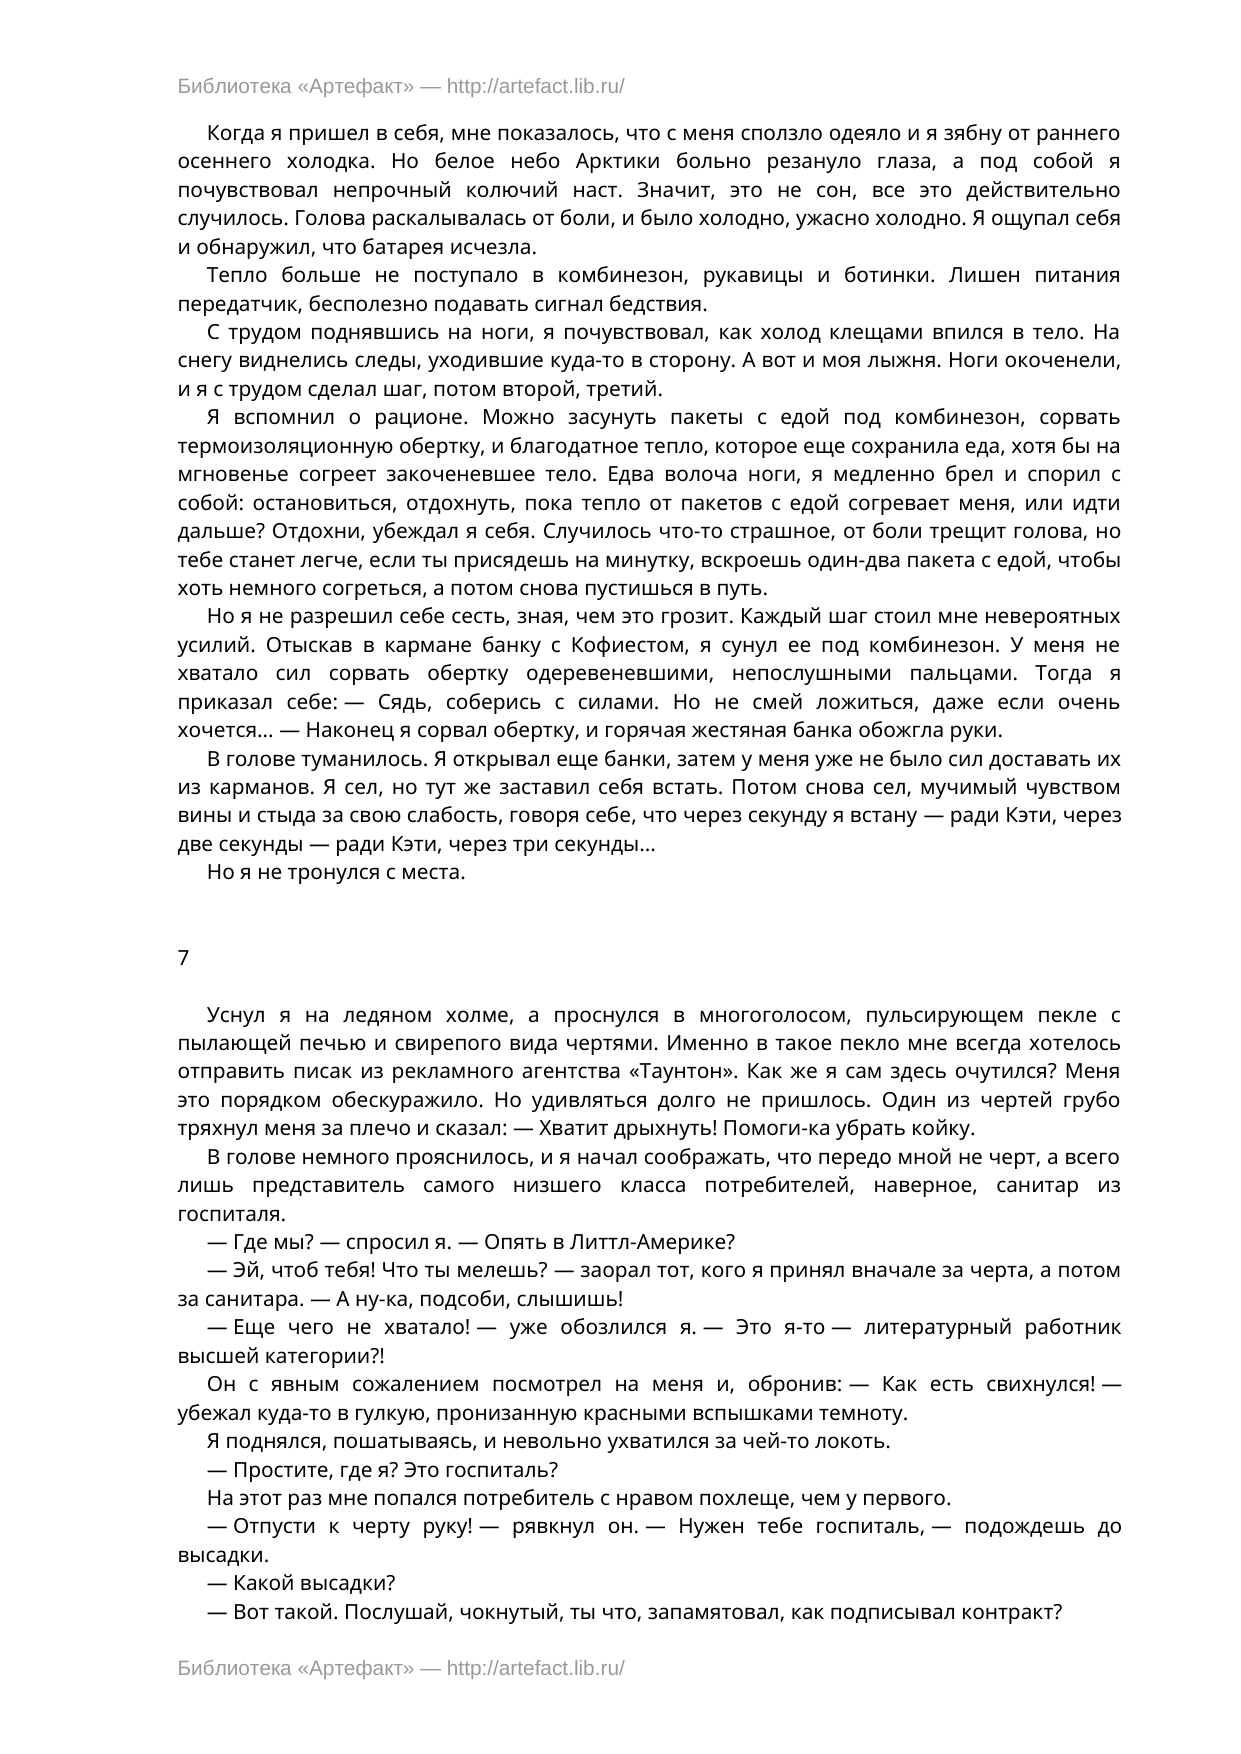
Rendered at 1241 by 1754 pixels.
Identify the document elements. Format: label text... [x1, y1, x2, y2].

text — Вот такой. Послушай, чокнутый, ты что, запамятовал, как подписывал контракт? [177, 1597, 1122, 1625]
text С трудом поднявшись на ноги, я почувствовал, как холод клещами впился в тело. На снегу виднелись следы, уходившие куда-то в сторону. А вот и моя лыжня. Ноги окоченели, и я с трудом сделал шаг, потом второй, третий. [177, 317, 1122, 402]
text Но я не тронулся с места. [177, 857, 1122, 886]
text Тепло больше не поступало в комбинезон, рукавицы и ботинки. Лишен питания передатчик, бесполезно подавать сигнал бедствия. [177, 260, 1122, 317]
text — Эй, чтоб тебя! Что ты мелешь? — заорал тот, кого я принял вначале за черта, а потом за санитара. — А ну-ка, подсоби, слышишь! [177, 1256, 1122, 1312]
text Он с явным сожалением посмотрел на меня и, обронив: — Как есть свихнулся! — убежал куда-то в гулкую, пронизанную красными вспышками темноту. [177, 1369, 1122, 1426]
text Я поднялся, пошатываясь, и невольно ухватился за чей-то локоть. [177, 1426, 1122, 1455]
text — Где мы? — спросил я. — Опять в Литтл-Америке? [177, 1227, 1122, 1256]
text На этот раз мне попался потребитель с нравом похлеще, чем у первого. [177, 1483, 1122, 1512]
text Уснул я на ледяном холме, а проснулся в многоголосом, пульсирующем пекле с пылающей печью и свирепого вида чертями. Именно в такое пекло мне всегда хотелось отправить писак из рекламного агентства «Таунтон». Как же я сам здесь очутился? Меня это порядком обескуражило. Но удивляться долго не пришлось. Один из чертей грубо тряхнул меня за плечо и сказал: — Хватит дрыхнуть! Помоги-ка убрать койку. [177, 1000, 1122, 1142]
text В голове немного прояснилось, и я начал соображать, что передо мной не черт, а всего лишь представитель самого низшего класса потребителей, наверное, санитар из госпиталя. [177, 1142, 1122, 1227]
text — Простите, где я? Это госпиталь? [177, 1455, 1122, 1483]
text В голове туманилось. Я открывал еще банки, затем у меня уже не было сил доставать их из карманов. Я сел, но тут же заставил себя встать. Потом снова сел, мучимый чувством вины и стыда за свою слабость, говоря себе, что через секунду я встану — ради Кэти, через две секунды — ради Кэти, через три секунды... [177, 744, 1122, 857]
text — Отпусти к черту руку! — рявкнул он. — Нужен тебе госпиталь, — подождешь до высадки. [177, 1512, 1122, 1568]
text Я вспомнил о рационе. Можно засунуть пакеты с едой под комбинезон, сорвать термоизоляционную обертку, и благодатное тепло, которое еще сохранила еда, хотя бы на мгновенье согреет закоченевшее тело. Едва волоча ноги, я медленно брел и спорил с собой: остановиться, отдохнуть, пока тепло от пакетов с едой согревает меня, или идти дальше? Отдохни, убеждал я себя. Случилось что-то страшное, от боли трещит голова, но тебе станет легче, если ты присядешь на минутку, вскроешь один-два пакета с едой, чтобы хоть немного согреться, а потом снова пустишься в путь. [177, 402, 1122, 602]
text 7 [177, 943, 1122, 971]
text Но я не разрешил себе сесть, зная, чем это грозит. Каждый шаг стоил мне невероятных усилий. Отыскав в кармане банку с Кофиестом, я сунул ее под комбинезон. У меня не хватало сил сорвать обертку одеревеневшими, непослушными пальцами. Тогда я приказал себе: — Сядь, соберись с силами. Но не смей ложиться, даже если очень хочется... — Наконец я сорвал обертку, и горячая жестяная банка обожгла руки. [177, 602, 1122, 744]
text Когда я пришел в себя, мне показалось, что с меня сползло одеяло и я зябну от раннего осеннего холодка. Но белое небо Арктики больно резануло глаза, а под собой я почувствовал непрочный колючий наст. Значит, это не сон, все это действительно случилось. Голова раскалывалась от боли, и было холодно, ужасно холодно. Я ощупал себя и обнаружил, что батарея исчезла. [177, 118, 1122, 260]
text — Еще чего не хватало! — уже обозлился я. — Это я-то — литературный работник высшей категории?! [177, 1312, 1122, 1369]
text — Какой высадки? [177, 1568, 1122, 1597]
